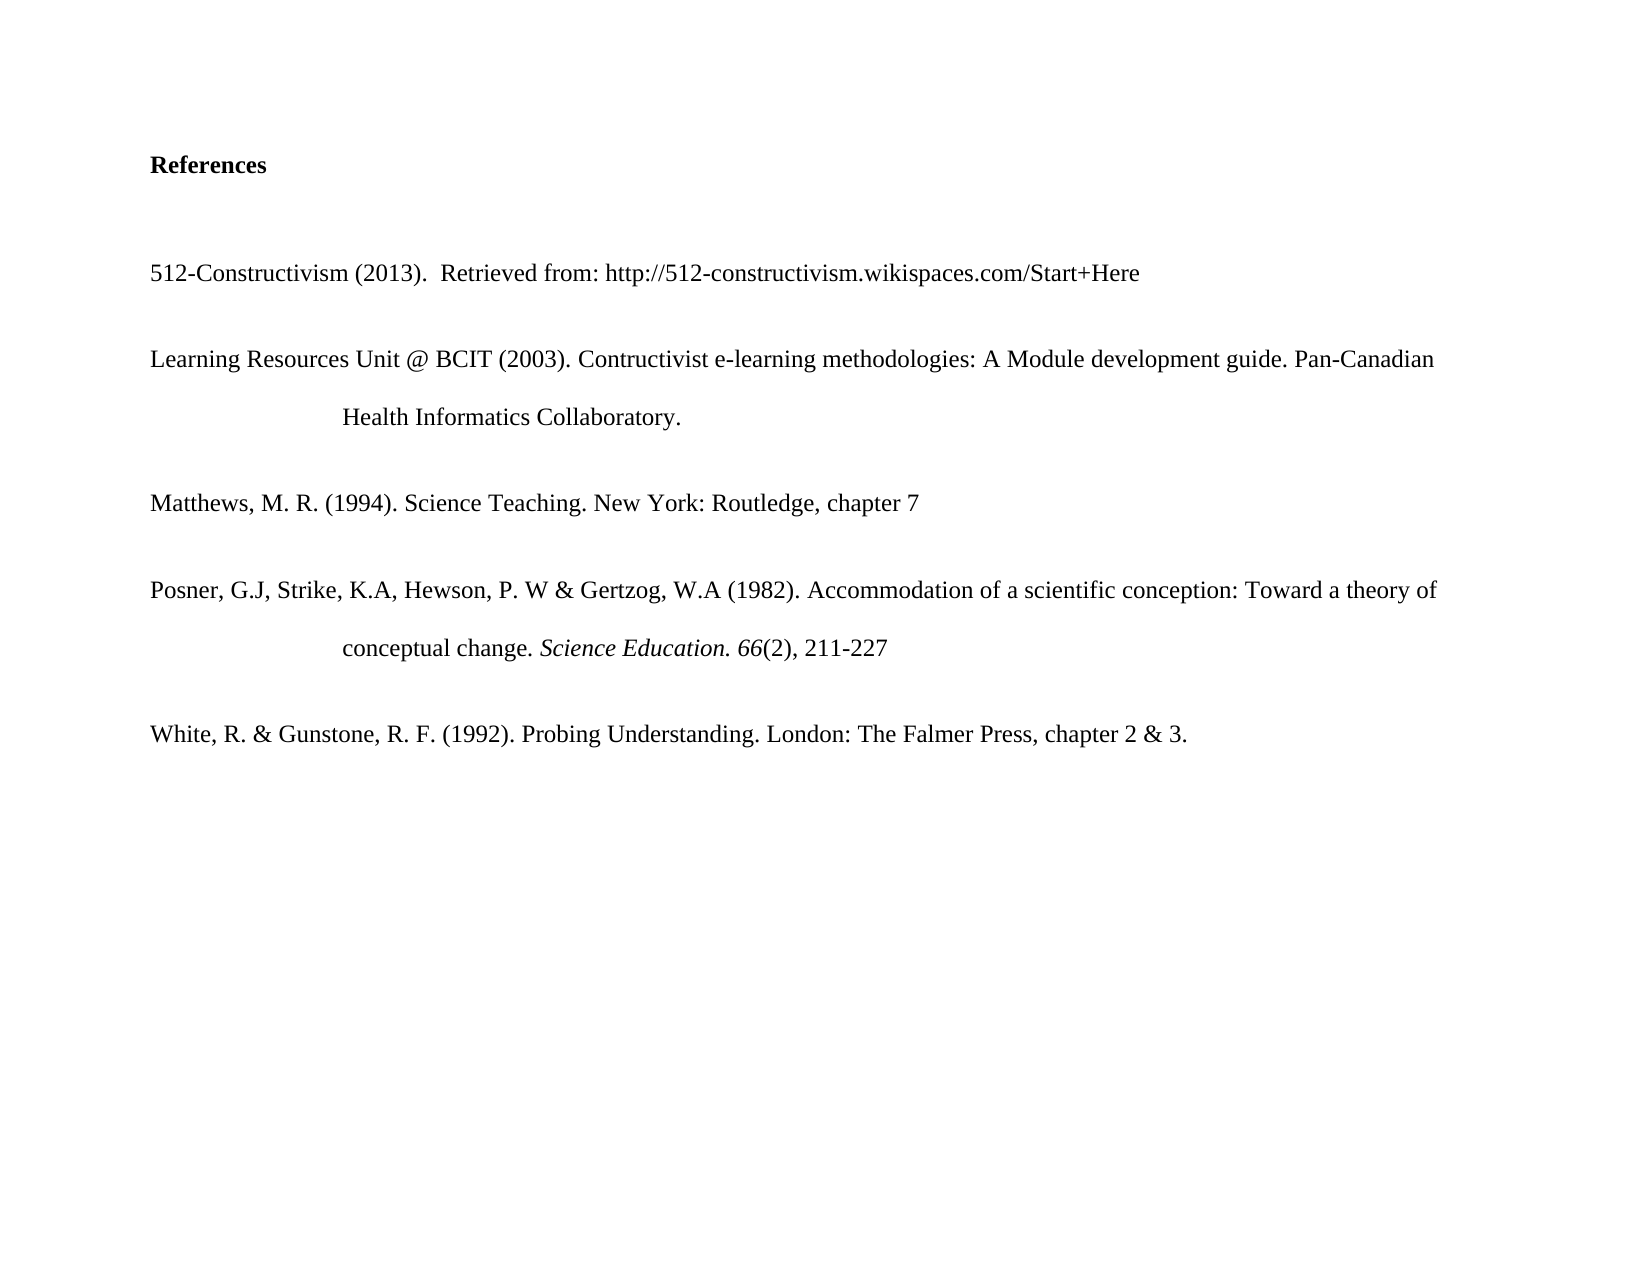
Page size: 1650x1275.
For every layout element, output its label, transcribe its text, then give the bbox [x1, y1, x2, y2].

text Posner, G.J, Strike, K.A, Hewson, P. W & Gertzog, W.A (1982). Accommodation of a scientific conception: Toward a theory of conceptual change. Science Education. 66(2), 211-227 [150, 575, 1500, 661]
text Matthews, M. R. (1994). Science Teaching. New York: Routledge, chapter 7 [150, 488, 1500, 517]
text References [150, 150, 1500, 179]
text Learning Resources Unit @ BCIT (2003). Contructivist e-learning methodologies: A Module development guide. Pan-Canadian Health Informatics Collaboratory. [150, 344, 1500, 431]
text 512-Constructivism (2013). Retrieved from: http://512-constructivism.wikispaces.com/Start+Here [150, 258, 1500, 286]
text White, R. & Gunstone, R. F. (1992). Probing Understanding. London: The Falmer Press, chapter 2 & 3. [150, 719, 1500, 748]
